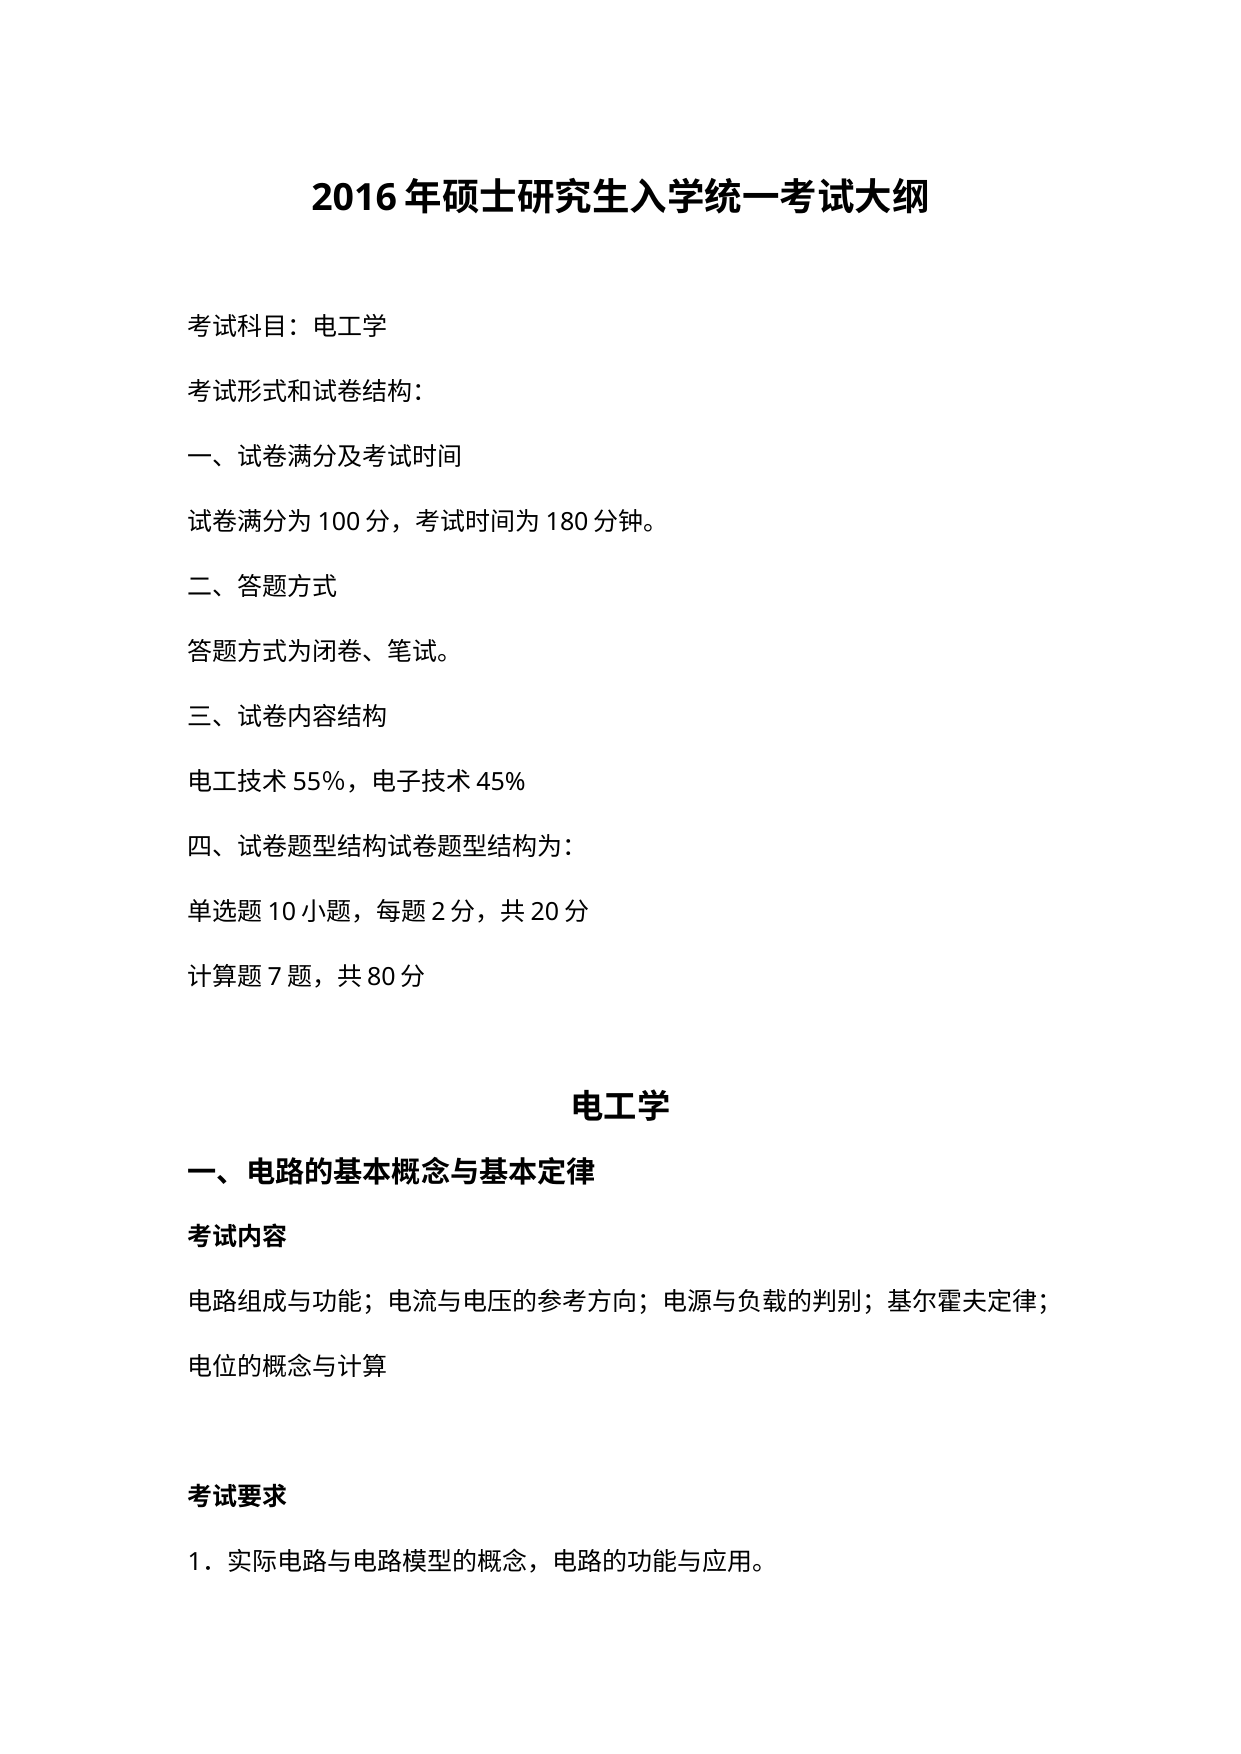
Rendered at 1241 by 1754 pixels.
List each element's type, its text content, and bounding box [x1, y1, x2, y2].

text 试卷满分为100分，考试时间为180分钟。 [187, 487, 1053, 552]
text 考试形式和试卷结构： [187, 357, 1053, 422]
text 单选题10小题，每题2分，共20分 [187, 877, 1053, 942]
text 考试科目：电工学 [187, 292, 1053, 357]
text 考试内容 [187, 1202, 1053, 1267]
text 电工技术55％，电子技术45% [187, 747, 1053, 812]
text 答题方式为闭卷、笔试。 [187, 617, 1053, 682]
text 电路组成与功能；电流与电压的参考方向；电源与负载的判别；基尔霍夫定律；电位的概念与计算 [187, 1267, 1053, 1397]
text 一、电路的基本概念与基本定律 [187, 1137, 1053, 1202]
text 一、试卷满分及考试时间 [187, 422, 1053, 487]
text 2016年硕士研究生入学统一考试大纲 [187, 162, 1053, 227]
text 考试要求 [187, 1462, 1053, 1527]
text 计算题7题，共80分 [187, 942, 1053, 1007]
text 电工学 [187, 1072, 1053, 1137]
text 1．实际电路与电路模型的概念，电路的功能与应用。 [187, 1527, 1053, 1592]
text 二、答题方式 [187, 552, 1053, 617]
text 四、试卷题型结构试卷题型结构为： [187, 812, 1053, 877]
text 三、试卷内容结构 [187, 682, 1053, 747]
